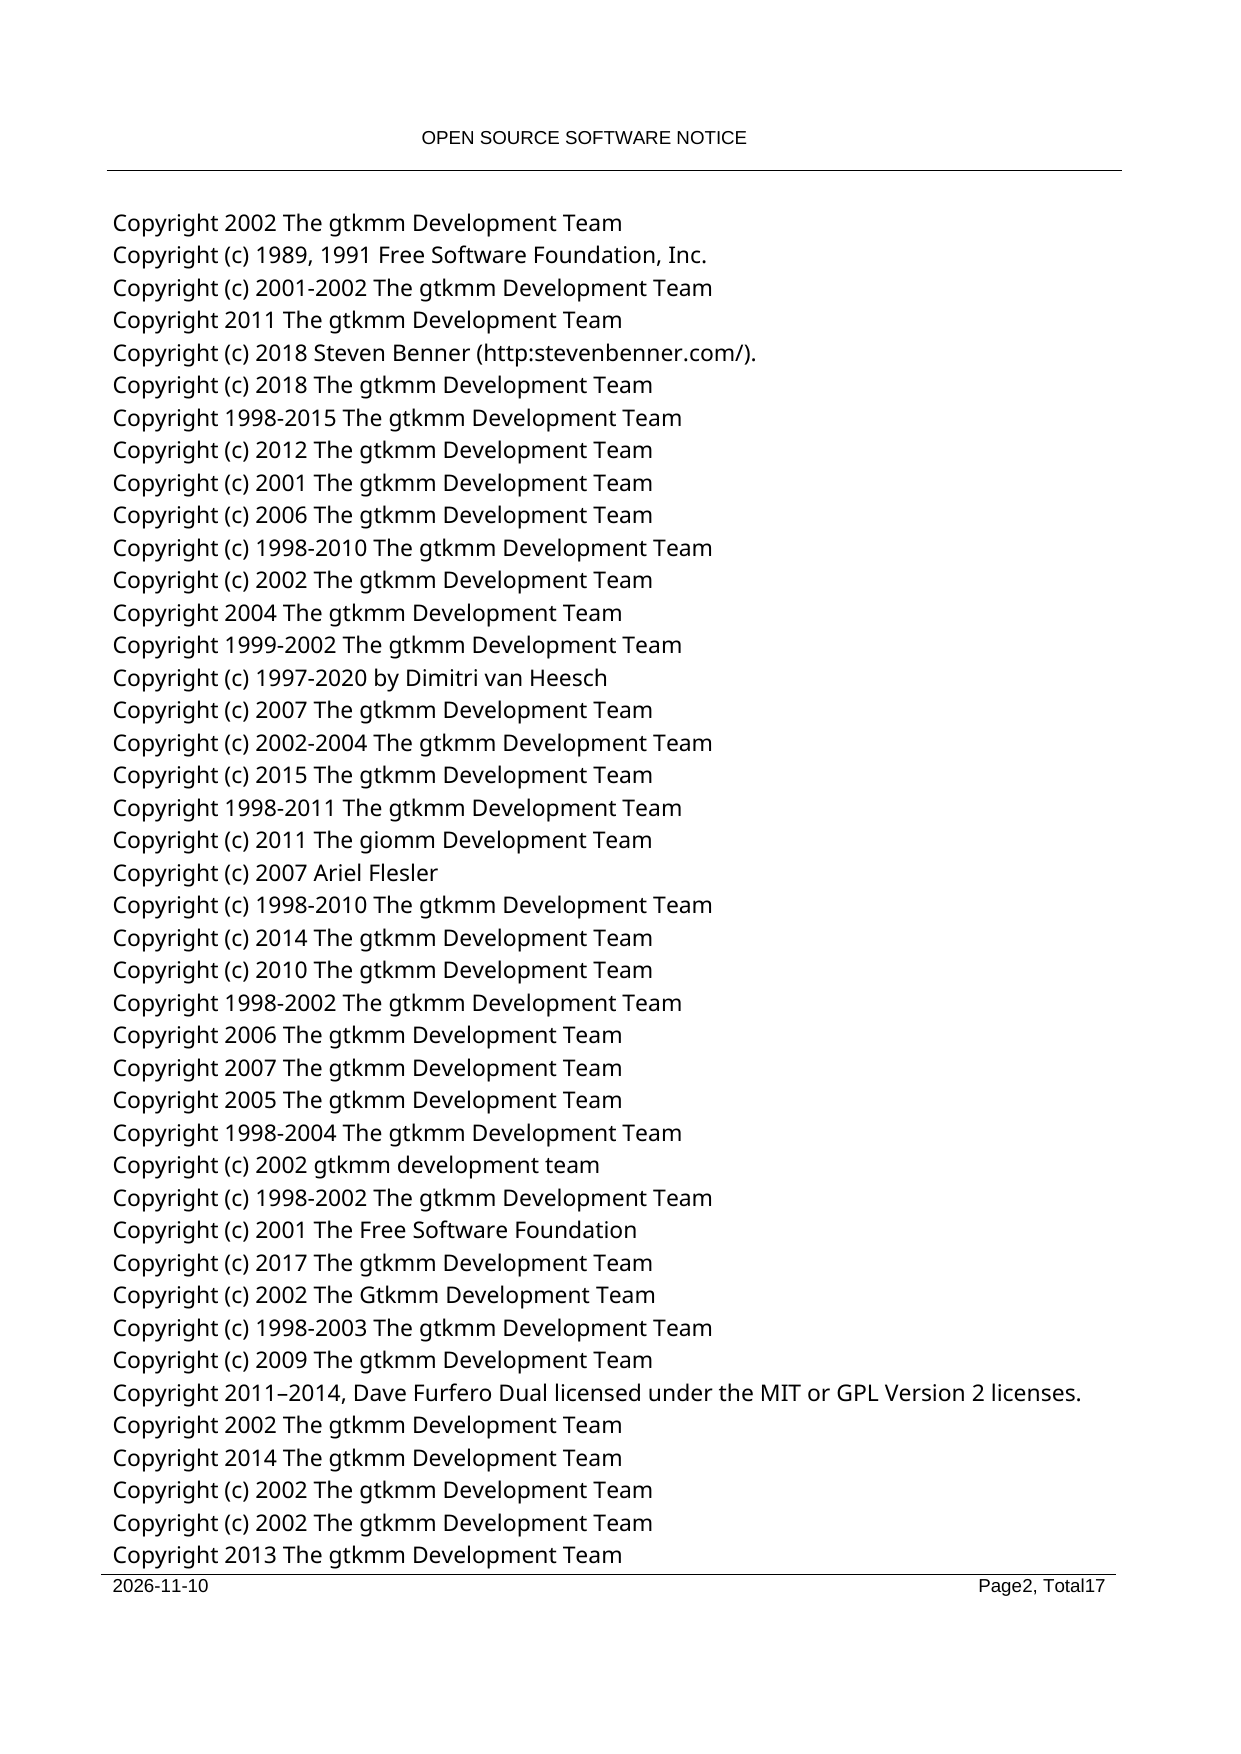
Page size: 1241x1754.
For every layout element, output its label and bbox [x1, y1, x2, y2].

text [112, 206, 1128, 1571]
